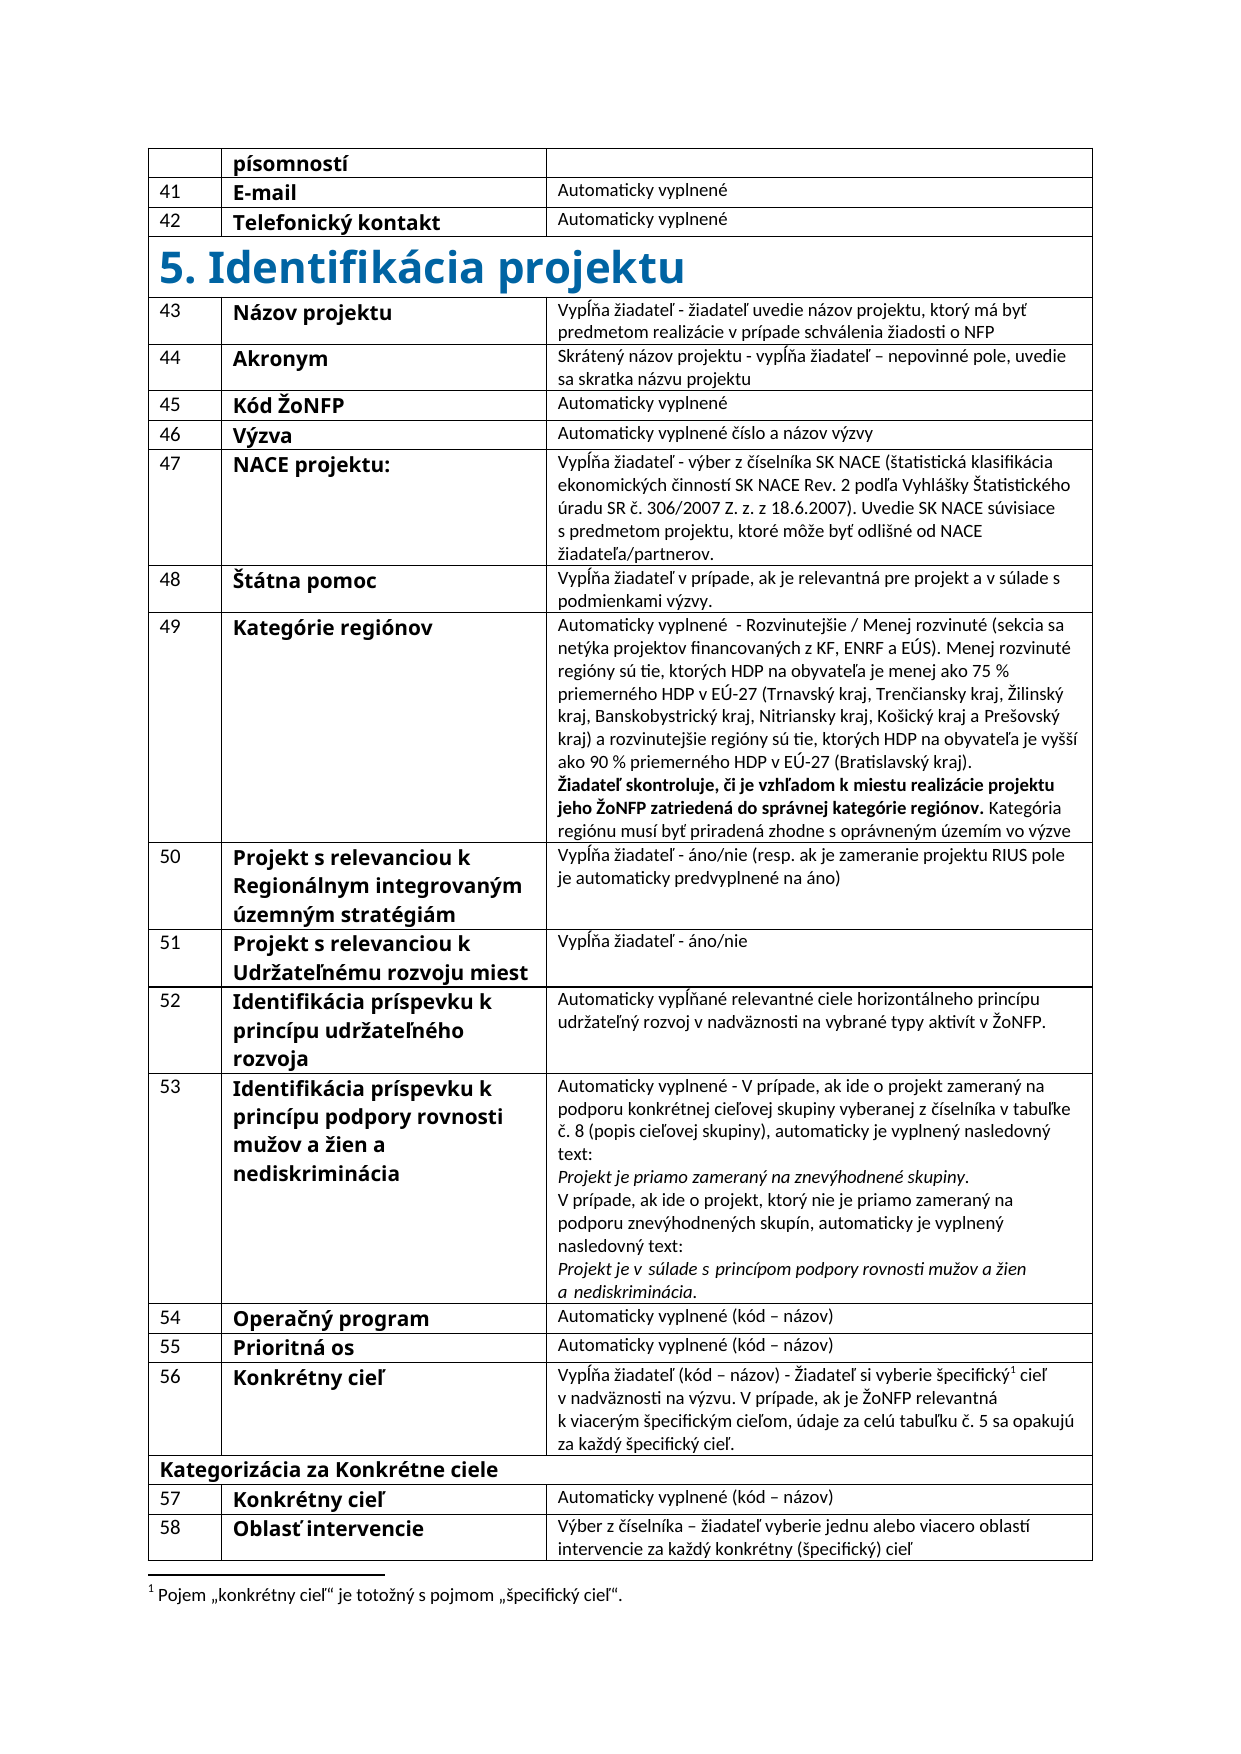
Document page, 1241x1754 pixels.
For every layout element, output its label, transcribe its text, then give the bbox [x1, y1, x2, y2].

table_cell 55 [149, 1334, 221, 1362]
table_cell Vypĺňa žiadateľ - výber z číselníka SK NACE (štatistická klasifikácia ekonomických činností SK NACE Rev. 2 podľa Vyhlášky Štatistického úradu SR č. 306/2007 Z. z. z 18.6.2007). Uvedie SK NACE súvisiace s predmetom projektu, ktoré môže byť odlišné od NACE žiadateľa/partnerov. [547, 450, 1092, 565]
table_cell Vypĺňa žiadateľ (kód – názov) - Žiadateľ si vyberie špecifický cieľ v nadväznosti na výzvu. V prípade, ak je ŽoNFP relevantná k viacerým špecifickým cieľom, údaje za celú tabuľku č. 5 sa opakujú za každý špecifický cieľ. [547, 1363, 1092, 1454]
table_cell E-mail [222, 178, 546, 207]
table_cell Konkrétny cieľ [222, 1485, 546, 1513]
table_cell Telefonický kontakt [222, 208, 546, 236]
table_cell Automaticky vyplnené (kód – názov) [547, 1304, 1092, 1332]
table_cell 48 [149, 566, 221, 612]
table_cell Automaticky vypĺňané relevantné ciele horizontálneho princípu udržateľný rozvoj v nadväznosti na vybrané typy aktivít v ŽoNFP. [547, 988, 1092, 1073]
table_cell 44 [149, 345, 221, 390]
table_cell 54 [149, 1304, 221, 1332]
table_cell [222, 149, 546, 177]
table_cell Automaticky vyplnené číslo a názov výzvy [547, 421, 1092, 449]
table_cell Výzva [222, 421, 546, 449]
table_cell 5. Identifikácia projektu [149, 237, 1092, 297]
table_cell Projekt s relevanciou k Regionálnym integrovaným územným stratégiám [222, 843, 546, 928]
table_cell Automaticky vyplnené - Rozvinutejšie / Menej rozvinuté (sekcia sa netýka projektov financovaných z KF, ENRF a EÚS). Menej rozvinuté regióny sú tie, ktorých HDP na obyvateľa je menej ako 75 % priemerného HDP v EÚ-27 (Trnavský kraj, Trenčiansky kraj, Žilinský kraj, Banskobystrický kraj, Nitriansky kraj, Košický kraj a Prešovský kraj) a rozvinutejšie regióny sú tie, ktorých HDP na obyvateľa je vyšší ako 90 % priemerného HDP v EÚ-27 (Bratislavský kraj). Žiadateľ skontroluje, či je vzhľadom k miestu realizácie projektu jeho ŽoNFP zatriedená do správnej kategórie regiónov. Kategória regiónu musí byť priradená zhodne s oprávneným územím vo výzve [547, 613, 1092, 842]
table_cell 46 [149, 421, 221, 449]
table_cell 50 [149, 843, 221, 928]
table_cell Kategórie regiónov [222, 613, 546, 842]
table_cell Prioritná os [222, 1334, 546, 1362]
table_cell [547, 149, 1092, 177]
table_cell Oblasť intervencie [222, 1515, 546, 1560]
table_cell Automaticky vyplnené [547, 208, 1092, 236]
table_cell 56 [149, 1363, 221, 1454]
table_cell Automaticky vyplnené (kód – názov) [547, 1485, 1092, 1513]
table_cell 57 [149, 1485, 221, 1513]
table_cell Vypĺňa žiadateľ - žiadateľ uvedie názov projektu, ktorý má byť predmetom realizácie v prípade schválenia žiadosti o NFP [547, 298, 1092, 343]
table_cell 43 [149, 298, 221, 343]
table_cell 45 [149, 391, 221, 420]
table_cell Vypĺňa žiadateľ v prípade, ak je relevantná pre projekt a v súlade s podmienkami výzvy. [547, 566, 1092, 612]
table_cell 41 [149, 178, 221, 207]
table_cell 47 [149, 450, 221, 565]
table_cell 53 [149, 1074, 221, 1303]
table_cell Automaticky vyplnené [547, 391, 1092, 420]
table_cell Automaticky vyplnené - V prípade, ak ide o projekt zameraný na podporu konkrétnej cieľovej skupiny vyberanej z číselníka v tabuľke č. 8 (popis cieľovej skupiny), automaticky je vyplnený nasledovný text: Projekt je priamo zameraný na znevýhodnené skupiny. V prípade, ak ide o projekt, ktorý nie je priamo zameraný na podporu znevýhodnených skupín, automaticky je vyplnený nasledovný text: Projekt je v súlade s princípom podpory rovnosti mužov a žien a nediskriminácia. [547, 1074, 1092, 1303]
table_cell 42 [149, 208, 221, 236]
table_cell Automaticky vyplnené (kód – názov) [547, 1334, 1092, 1362]
table_cell 40 [149, 149, 221, 177]
table_cell Vypĺňa žiadateľ - áno/nie [547, 930, 1092, 986]
table_cell Identifikácia príspevku k princípu podpory rovnosti mužov a žien a nediskriminácia [222, 1074, 546, 1303]
table_cell Skrátený názov projektu - vypĺňa žiadateľ – nepovinné pole, uvedie sa skratka názvu projektu [547, 345, 1092, 390]
table_cell Akronym [222, 345, 546, 390]
table_cell 52 [149, 988, 221, 1073]
table_cell Štátna pomoc [222, 566, 546, 612]
table_cell Projekt s relevanciou k Udržateľnému rozvoju miest [222, 930, 546, 986]
table_cell Operačný program [222, 1304, 546, 1332]
table_cell Výber z číselníka – žiadateľ vyberie jednu alebo viacero oblastí intervencie za každý konkrétny (špecifický) cieľ [547, 1515, 1092, 1560]
table_cell NACE projektu: [222, 450, 546, 565]
table_cell Identifikácia príspevku k princípu udržateľného rozvoja [222, 988, 546, 1073]
table_cell Kód ŽoNFP [222, 391, 546, 420]
table_cell Automaticky vyplnené [547, 178, 1092, 207]
table_cell 58 [149, 1515, 221, 1560]
table_cell Kategorizácia za Konkrétne ciele [149, 1456, 1092, 1484]
table_cell 49 [149, 613, 221, 842]
table_cell Vypĺňa žiadateľ - áno/nie (resp. ak je zameranie projektu RIUS pole je automaticky predvyplnené na áno) [547, 843, 1092, 928]
table_cell Názov projektu [222, 298, 546, 343]
table_cell 51 [149, 930, 221, 986]
table_cell Konkrétny cieľ [222, 1363, 546, 1454]
